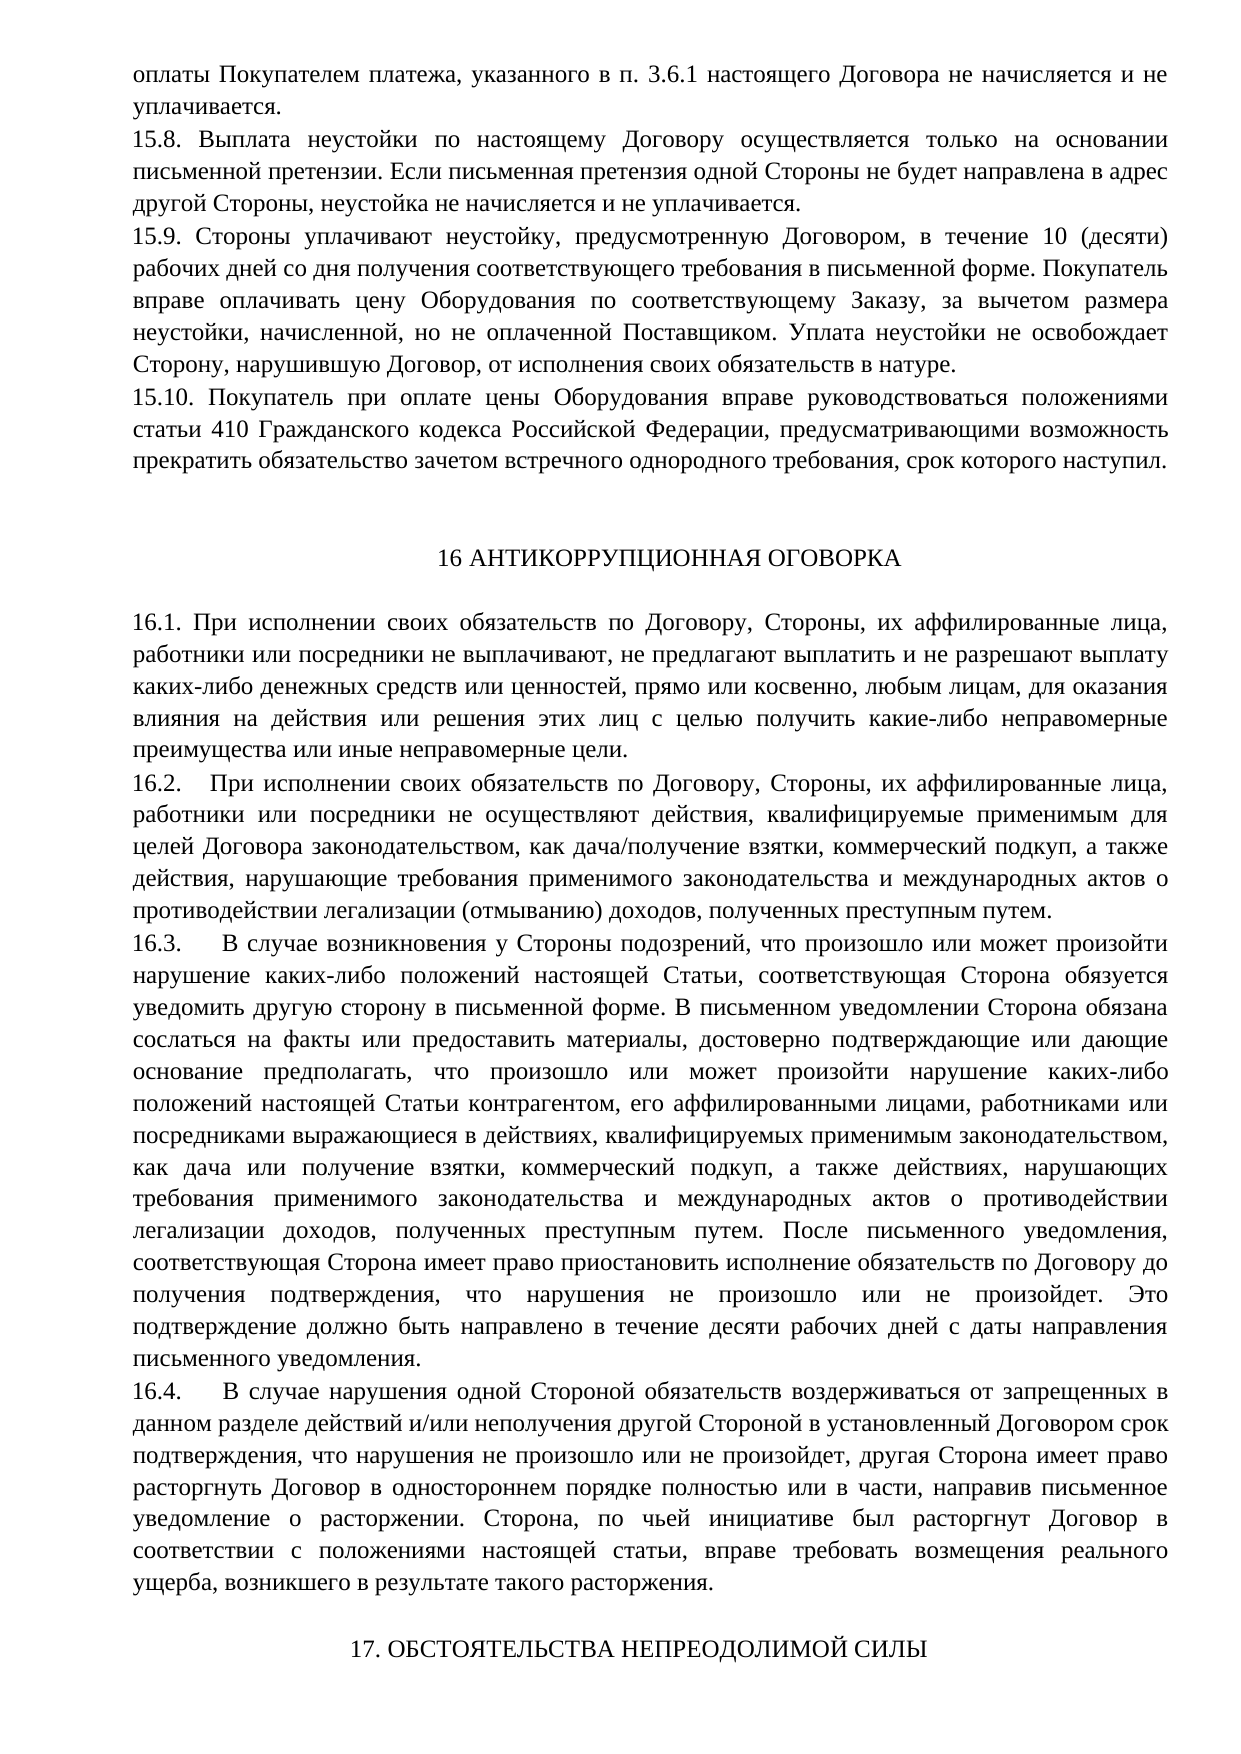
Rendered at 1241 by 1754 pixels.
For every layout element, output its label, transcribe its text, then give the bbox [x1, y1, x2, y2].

subtitle 16 АНТИКОРРУПЦИОННАЯ ОГОВОРКА [157, 543, 1181, 572]
list ОБСТОЯТЕЛЬСТВА НЕПРЕОДОЛИМОЙ СИЛЫ [349, 1634, 1169, 1662]
text 16.2. При исполнении своих обязательств по Договору, Стороны, их аффилированные лица, работники или посредники не осуществляют действия, квалифицируемые применимым для целей Договора законодательством, как дача/получение взятки, коммерческий подкуп, а также действия, нарушающие требования применимого законодательства и международных актов о противодействии легализации (отмыванию) доходов, полученных преступным путем. [132, 768, 1169, 924]
text 15.10. Покупатель при оплате цены Оборудования вправе руководствоваться положениями статьи 410 Гражданского кодекса Российской Федерации, предусматривающими возможность прекратить обязательство зачетом встречного однородного требования, срок которого наступил. [132, 382, 1169, 474]
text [132, 59, 1169, 120]
text 16.3. В случае возникновения у Стороны подозрений, что произошло или может произойти нарушение каких-либо положений настоящей Статьи, соответствующая Сторона обязуется уведомить другую сторону в письменной форме. В письменном уведомлении Сторона обязана сослаться на факты или предоставить материалы, достоверно подтверждающие или дающие основание предполагать, что произошло или может произойти нарушение каких-либо положений настоящей Статьи контрагентом, его аффилированными лицами, работниками или посредниками выражающиеся в действиях, квалифицируемых применимым законодательством, как дача или получение взятки, коммерческий подкуп, а также действиях, нарушающих требования применимого законодательства и международных актов о противодействии легализации доходов, полученных преступным путем. После письменного уведомления, соответствующая Сторона имеет право приостановить исполнение обязательств по Договору до получения подтверждения, что нарушения не произошло или не произойдет. Это подтверждение должно быть направлено в течение десяти рабочих дней с даты направления письменного уведомления. [132, 928, 1169, 1372]
text 16.1. При исполнении своих обязательств по Договору, Стороны, их аффилированные лица, работники или посредники не выплачивают, не предлагают выплатить и не разрешают выплату каких-либо денежных средств или ценностей, прямо или косвенно, любым лицам, для оказания влияния на действия или решения этих лиц с целью получить какие-либо неправомерные преимущества или иные неправомерные цели. [132, 607, 1169, 763]
text 15.8. Выплата неустойки по настоящему Договору осуществляется только на основании письменной претензии. Если письменная претензия одной Стороны не будет направлена в адрес другой Стороны, неустойка не начисляется и не уплачивается. [132, 124, 1169, 217]
text 15.9. Стороны уплачивают неустойку, предусмотренную Договором, в течение 10 (десяти) рабочих дней со дня получения соответствующего требования в письменной форме. Покупатель вправе оплачивать цену Оборудования по соответствующему Заказу, за вычетом размера неустойки, начисленной, но не оплаченной Поставщиком. Уплата неустойки не освобождает Сторону, нарушившую Договор, от исполнения своих обязательств в натуре. [132, 221, 1169, 377]
text 16.4. В случае нарушения одной Стороной обязательств воздерживаться от запрещенных в данном разделе действий и/или неполучения другой Стороной в установленный Договором срок подтверждения, что нарушения не произошло или не произойдет, другая Сторона имеет право расторгнуть Договор в одностороннем порядке полностью или в части, направив письменное уведомление о расторжении. Сторона, по чьей инициативе был расторгнут Договор в соответствии с положениями настоящей статьи, вправе требовать возмещения реального ущерба, возникшего в результате такого расторжения. [132, 1376, 1169, 1596]
